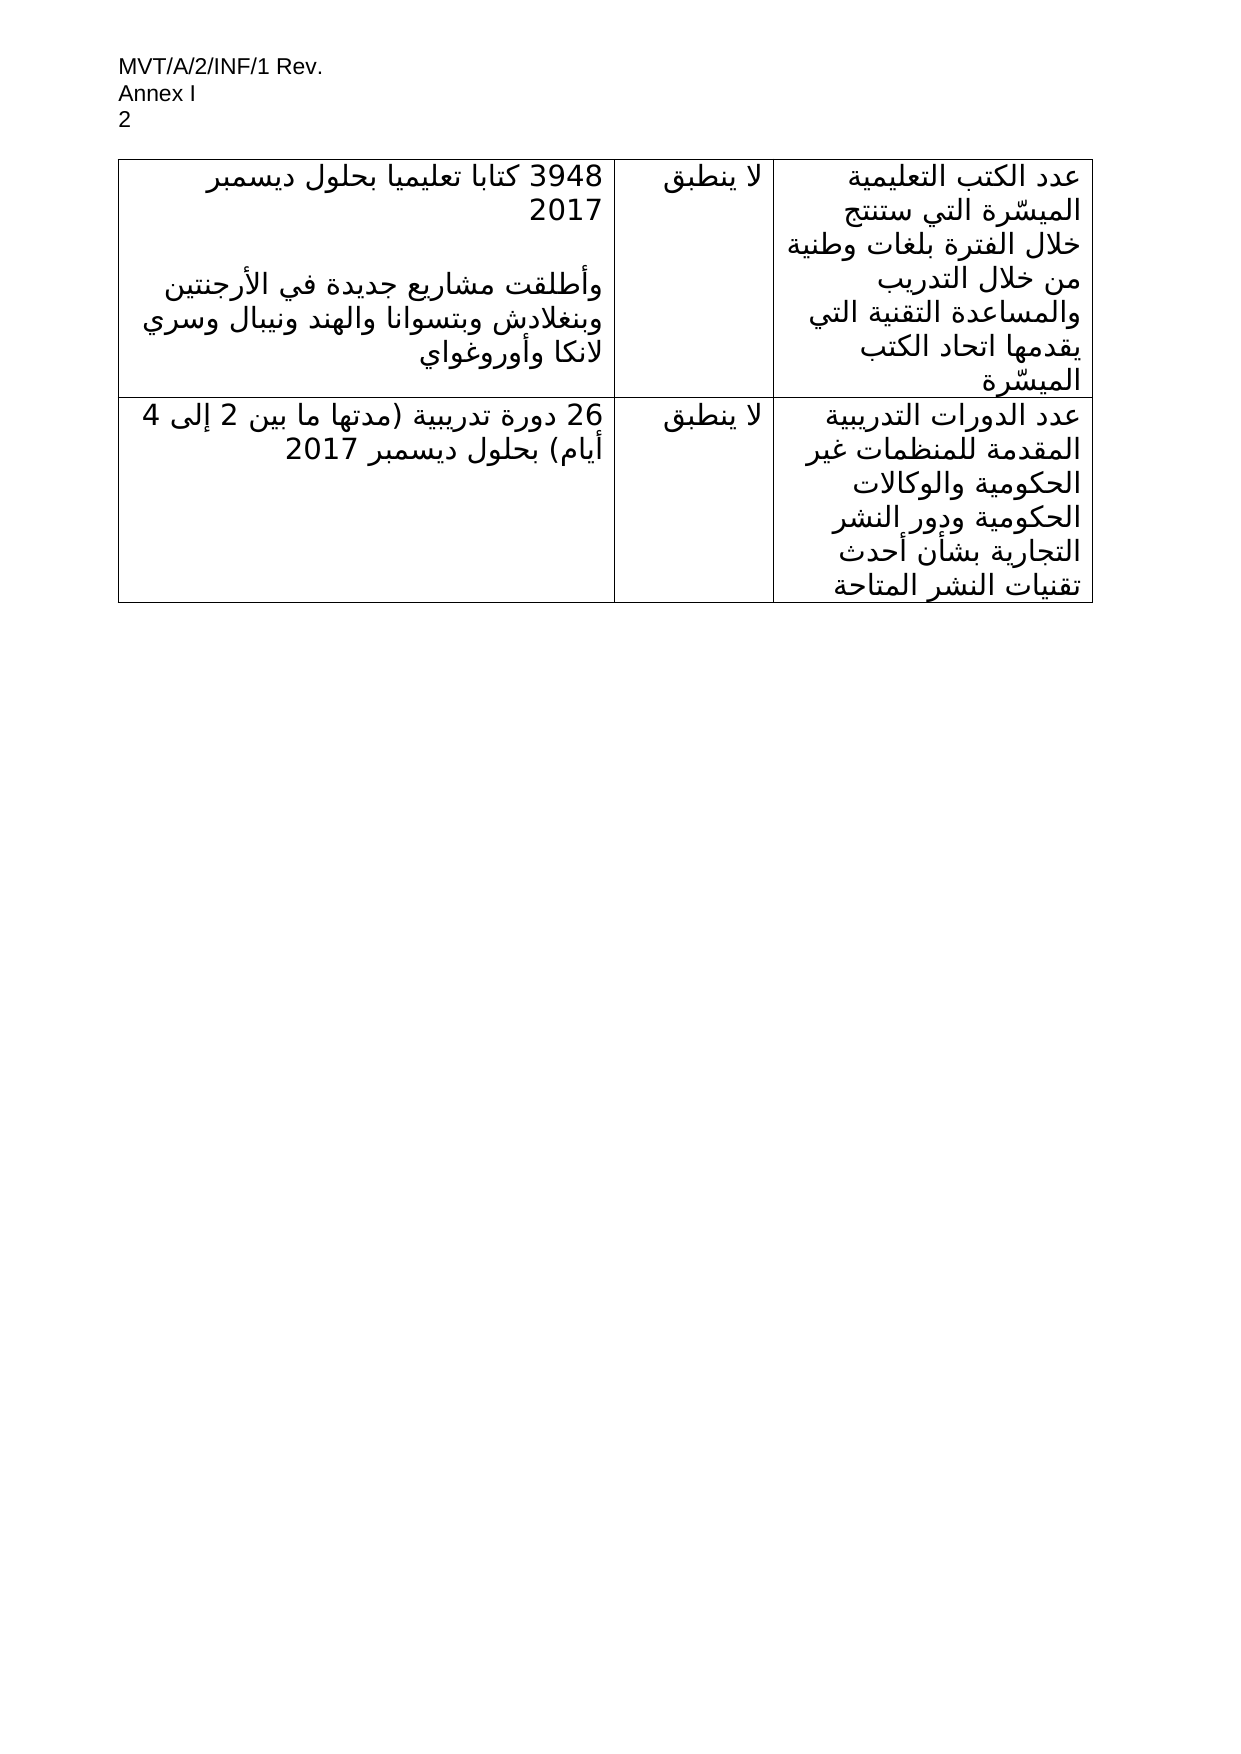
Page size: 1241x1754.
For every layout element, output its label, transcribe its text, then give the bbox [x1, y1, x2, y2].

table_cell عدد الدورات التدريبية المقدمة للمنظمات غير الحكومية والوكالات الحكومية ودور النشر التجارية بشأن أحدث تقنيات النشر المتاحة [774, 398, 1092, 602]
table_cell 26 دورة تدريبية (مدتها ما بين 2 إلى 4 أيام) بحلول ديسمبر 2017 [119, 398, 614, 602]
table_cell عدد الكتب التعليمية الميسّرة التي ستنتج خلال الفترة بلغات وطنية من خلال التدريب والمساعدة التقنية التي يقدمها اتحاد الكتب الميسّرة [774, 160, 1092, 397]
table_cell لا ينطبق [615, 160, 773, 397]
table_cell لا ينطبق [615, 398, 773, 602]
table_cell 3948 كتابا تعليميا بحلول ديسمبر 2017 وأطلقت مشاريع جديدة في الأرجنتين وبنغلادش وبتسوانا والهند ونيبال وسري لانكا وأوروغواي [119, 160, 614, 397]
